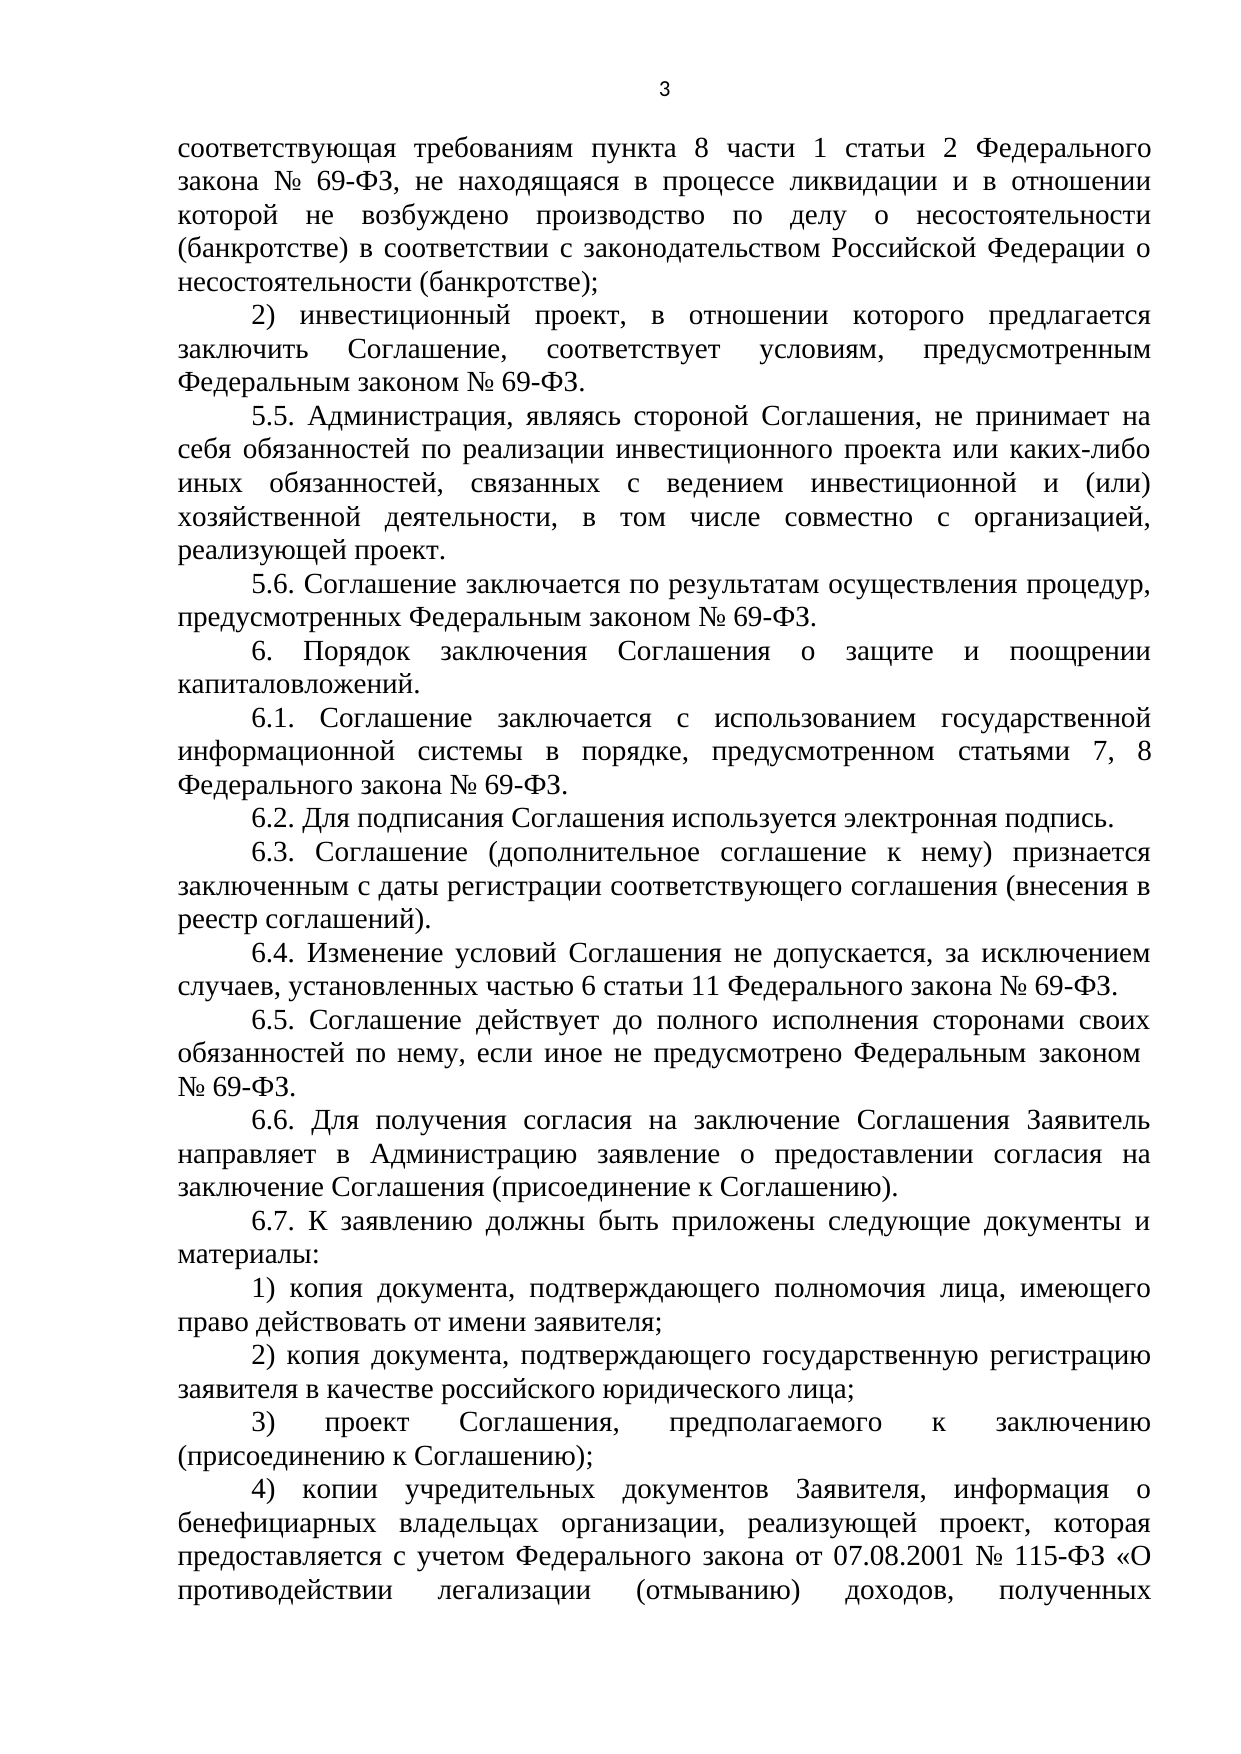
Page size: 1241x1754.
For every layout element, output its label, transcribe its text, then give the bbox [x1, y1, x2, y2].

text 6.3. Соглашение (дополнительное соглашение к нему) признается заключенным с даты регистрации соответствующего соглашения (внесения в реестр соглашений). [177, 834, 1152, 935]
text 2) инвестиционный проект, в отношении которого предлагается заключить Соглашение, соответствует условиям, предусмотренным Федеральным законом № 69-ФЗ. [177, 297, 1152, 398]
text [177, 130, 1152, 297]
text 6.6. Для получения согласия на заключение Соглашения Заявитель направляет в Администрацию заявление о предоставлении согласия на заключение Соглашения (присоединение к Соглашению). [177, 1102, 1152, 1203]
text 6.7. К заявлению должны быть приложены следующие документы и материалы: [177, 1203, 1152, 1270]
text 6.5. Соглашение действует до полного исполнения сторонами своих обязанностей по нему, если иное не предусмотрено Федеральным законом № 69-ФЗ. [177, 1002, 1152, 1102]
text 6.2. Для подписания Соглашения используется электронная подпись. [177, 801, 1152, 834]
text 2) копия документа, подтверждающего государственную регистрацию заявителя в качестве российского юридического лица; [177, 1337, 1152, 1404]
text 5.6. Соглашение заключается по результатам осуществления процедур, предусмотренных Федеральным законом № 69-ФЗ. [177, 566, 1152, 633]
text 1) копия документа, подтверждающего полномочия лица, имеющего право действовать от имени заявителя; [177, 1270, 1152, 1337]
text 6.1. Соглашение заключается с использованием государственной информационной системы в порядке, предусмотренном статьями 7, 8 Федерального закона № 69-ФЗ. [177, 700, 1152, 801]
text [177, 1471, 1152, 1606]
text 3) проект Соглашения, предполагаемого к заключению (присоединению к Соглашению); [177, 1404, 1152, 1471]
text 5.5. Администрация, являясь стороной Соглашения, не принимает на себя обязанностей по реализации инвестиционного проекта или каких-либо иных обязанностей, связанных с ведением инвестиционной и (или) хозяйственной деятельности, в том числе совместно с организацией, реализующей проект. [177, 398, 1152, 566]
text 6.4. Изменение условий Соглашения не допускается, за исключением случаев, установленных частью 6 статьи 11 Федерального закона № 69-ФЗ. [177, 935, 1152, 1002]
text 6. Порядок заключения Соглашения о защите и поощрении капиталовложений. [177, 633, 1152, 700]
